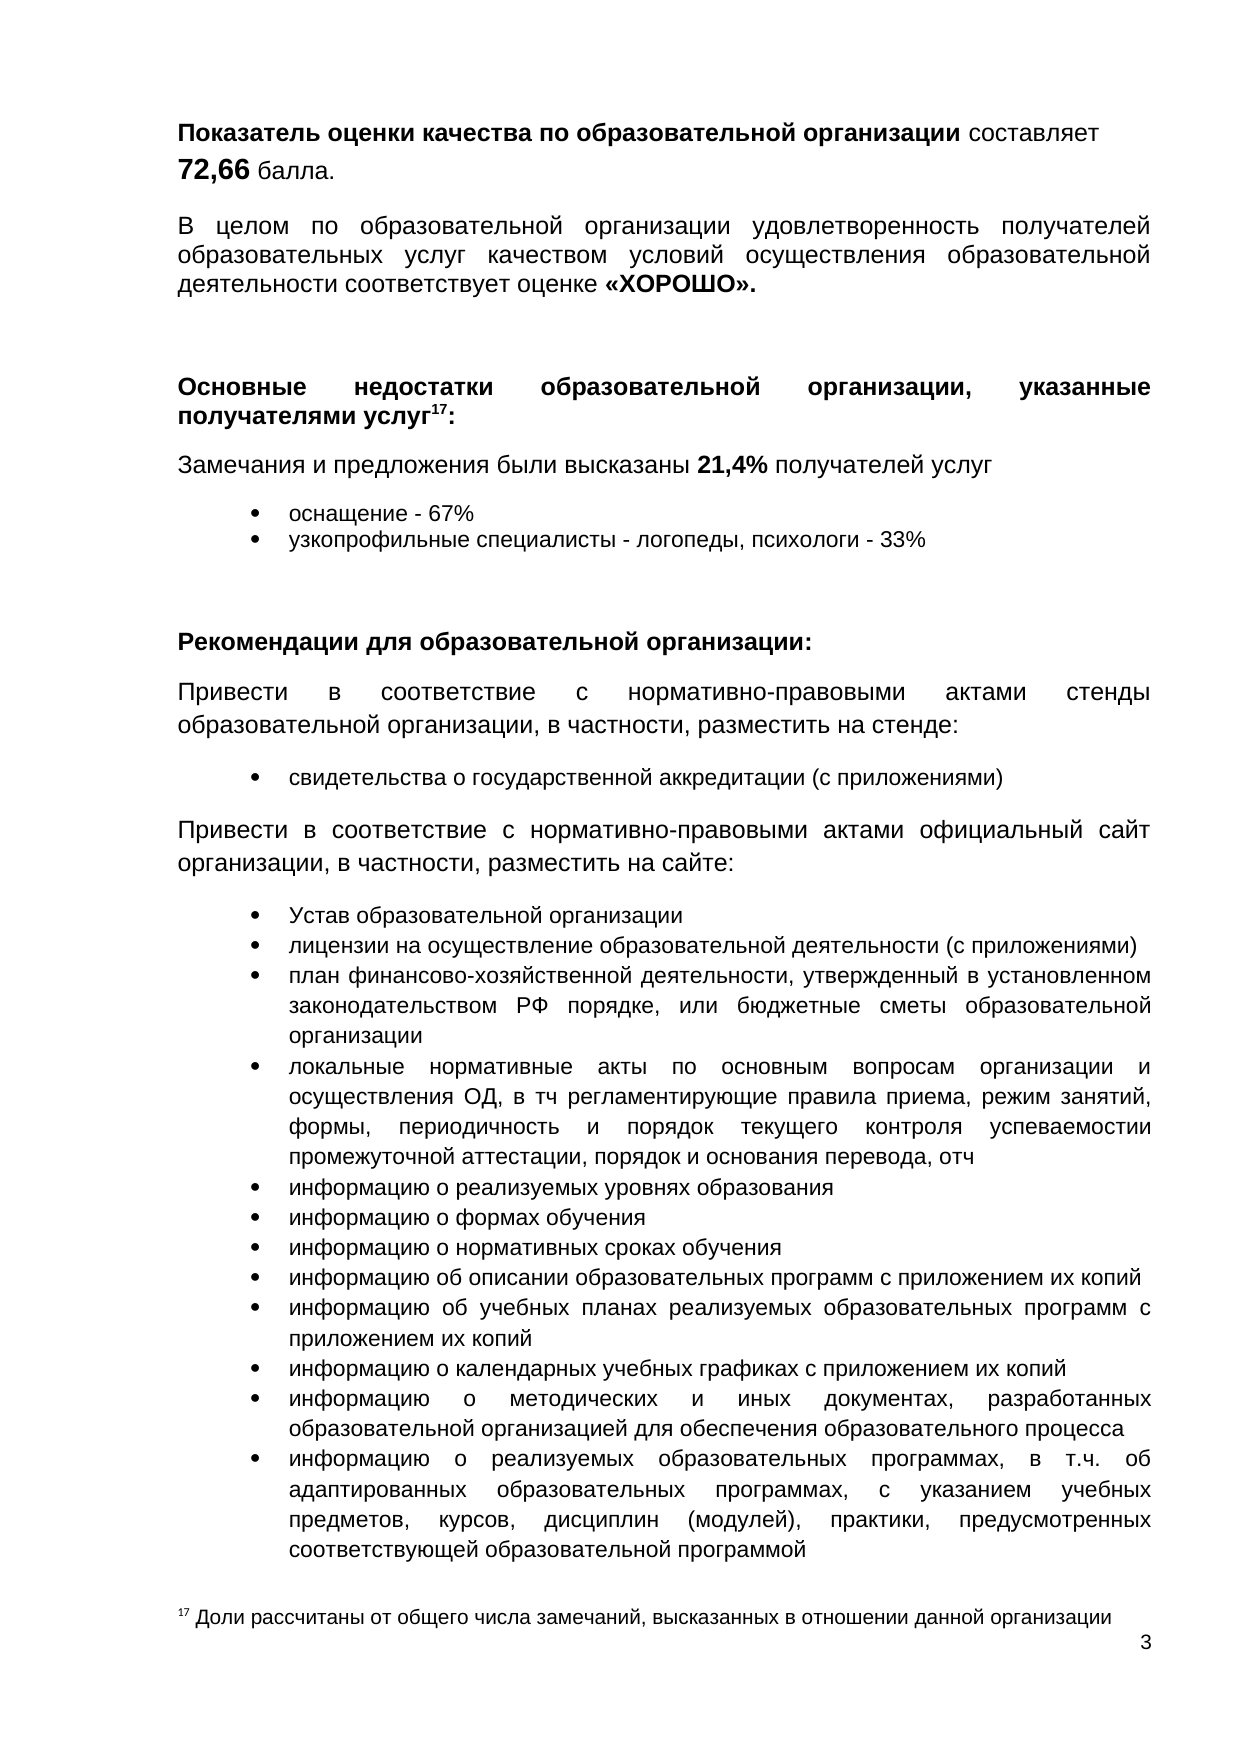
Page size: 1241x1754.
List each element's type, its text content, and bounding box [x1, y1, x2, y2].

text В целом по образовательной организации удовлетворенность получателей образовательных услуг качеством условий осуществления образовательной деятельности соответствует оценке «ХОРОШО». [177, 211, 1152, 297]
list Устав образовательной организации [251, 902, 1152, 928]
list информацию об описании образовательных программ с приложением их копий [251, 1264, 1152, 1291]
list информацию о реализуемых образовательных программах, в т.ч. об адаптированных образовательных программах, с указанием учебных предметов, курсов, дисциплин (модулей), практики, предусмотренных соответствующей образовательной программой [251, 1445, 1152, 1562]
list информацию о реализуемых уровнях образования [251, 1173, 1152, 1200]
text Замечания и предложения были высказаны 21,4% получателей услуг [177, 450, 1152, 479]
list информацию об учебных планах реализуемых образовательных программ с приложением их копий [251, 1294, 1152, 1351]
list информацию о методических и иных документах, разработанных образовательной организацией для обеспечения образовательного процесса [251, 1385, 1152, 1442]
list свидетельства о государственной аккредитации (с приложениями) [251, 764, 1152, 790]
list информацию о календарных учебных графиках с приложением их копий [251, 1355, 1152, 1381]
list план финансово-хозяйственной деятельности, утвержденный в установленном законодательством РФ порядке, или бюджетные сметы образовательной организации [251, 962, 1152, 1049]
text Показатель оценки качества по образовательной организации составляет 72,66 балла. [177, 118, 1152, 185]
text Привести в соответствие с нормативно-правовыми актами официальный сайт организации, в частности, разместить на сайте: [177, 815, 1152, 877]
list информацию о формах обучения [251, 1204, 1152, 1230]
list локальные нормативные акты по основным вопросам организации и осуществления ОД, в тч регламентирующие правила приема, режим занятий, формы, периодичность и порядок текущего контроля успеваемостии промежуточной аттестации, порядок и основания перевода, отч [251, 1053, 1152, 1170]
text Привести в соответствие с нормативно-правовыми актами стенды образовательной организации, в частности, разместить на стенде: [177, 677, 1152, 739]
list оснащение - 67% [251, 500, 1152, 526]
list узкопрофильные специалисты - логопеды, психологи - 33% [251, 526, 1152, 553]
list информацию о нормативных сроках обучения [251, 1234, 1152, 1260]
text Основные недостатки образовательной организации, указанные получателями услуг: [177, 372, 1152, 429]
list лицензии на осуществление образовательной деятельности (с приложениями) [251, 932, 1152, 958]
text Рекомендации для образовательной организации: [177, 627, 1152, 656]
